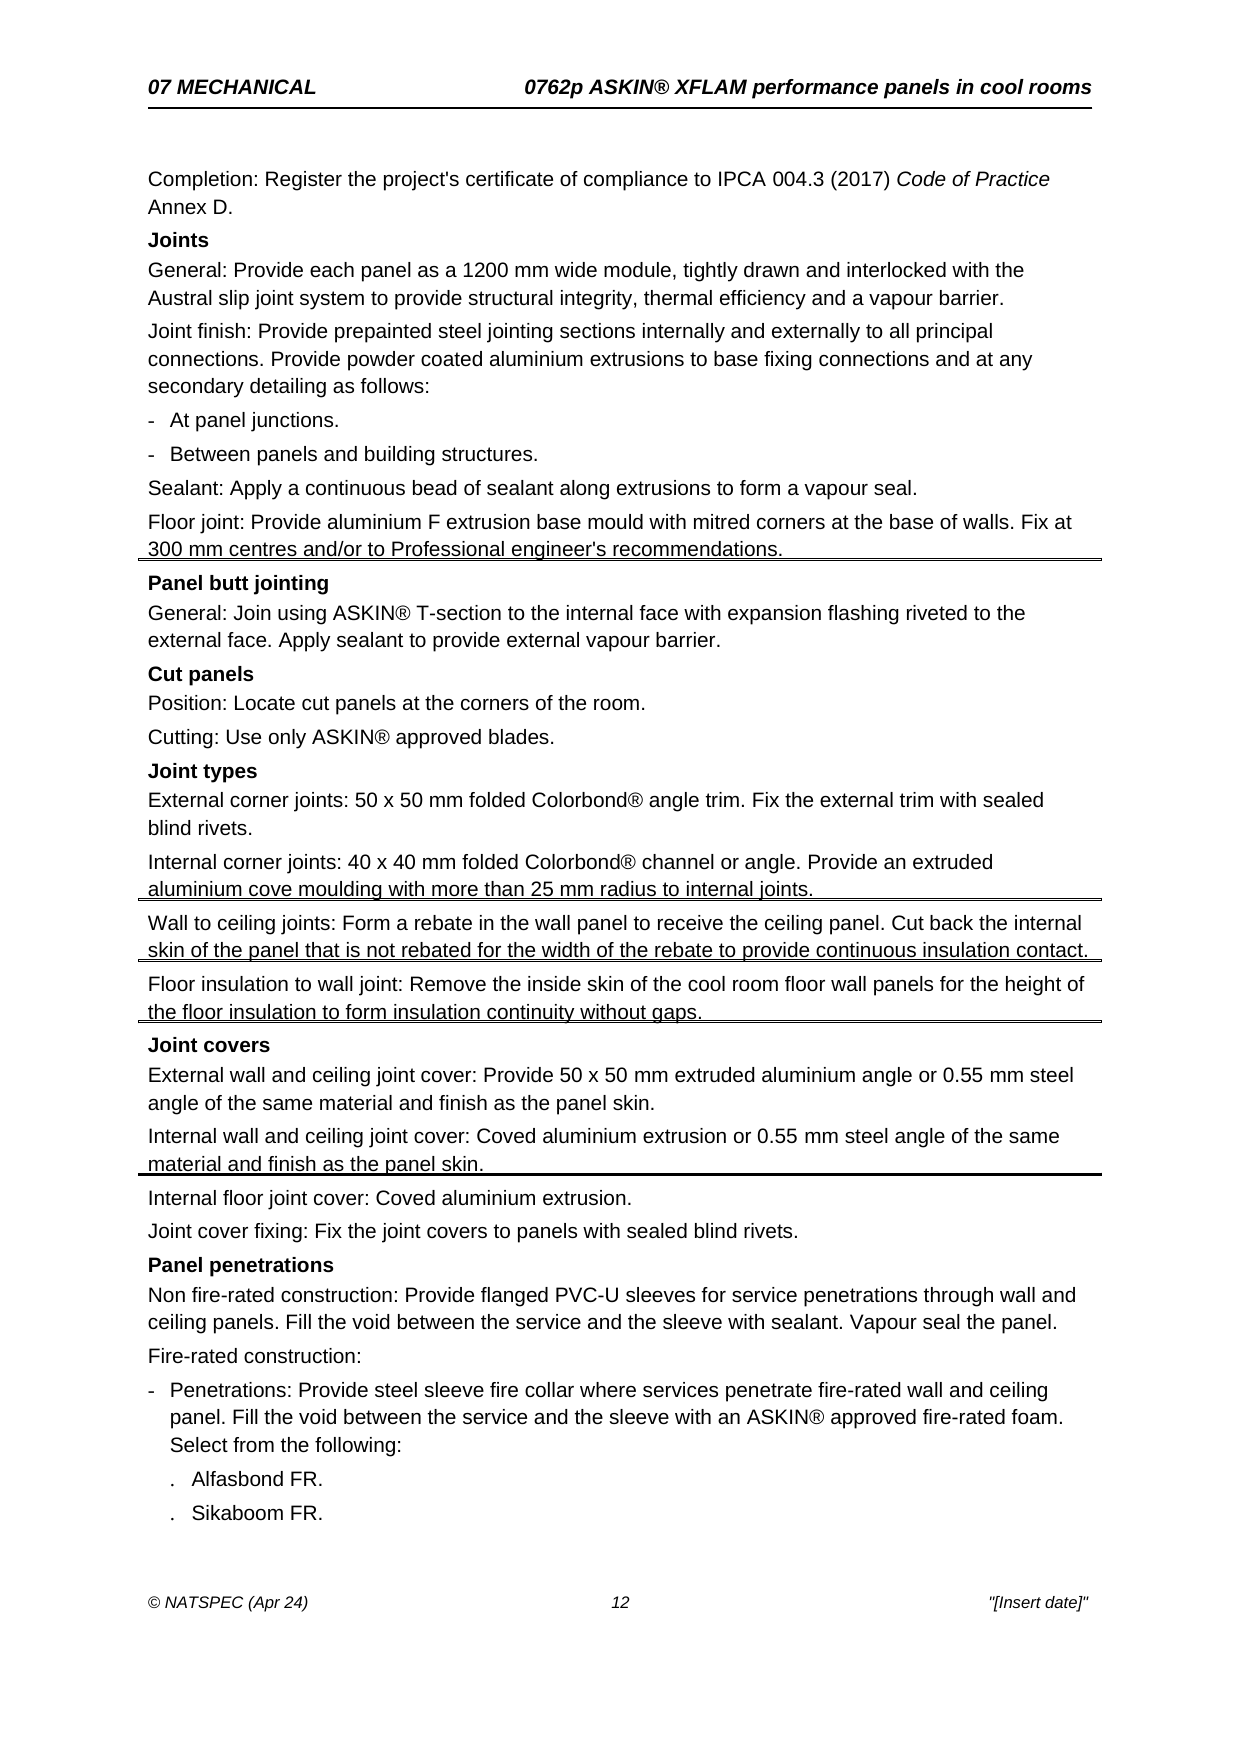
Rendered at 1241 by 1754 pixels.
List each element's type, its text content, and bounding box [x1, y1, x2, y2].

subtitle Panel penetrations [148, 1253, 1092, 1277]
text Non fire-rated construction: Provide flanged PVC-U sleeves for service penetrations through wall and ceiling panels. Fill the void between the service and the sleeve with sealant. Vapour seal the panel. [148, 1282, 1092, 1334]
text At panel junctions. [148, 408, 1092, 432]
text Between panels and building structures. [148, 442, 1092, 466]
text Floor insulation to wall joint: Remove the inside skin of the cool room floor wall panels for the height of the floor insulation to form insulation continuity without gaps. [148, 972, 1092, 1020]
subtitle Joint covers [148, 1033, 1092, 1057]
text Internal wall and ceiling joint cover: Coved aluminium extrusion or 0.55 mm steel angle of the same material and finish as the panel skin. [148, 1124, 1092, 1173]
text Floor joint: Provide aluminium F extrusion base mould with mitred corners at the base of walls. Fix at 300 mm centres and/or to Professional engineer's recommendations. [148, 509, 1092, 558]
text Penetrations: Provide steel sleeve fire collar where services penetrate fire-rated wall and ceiling panel. Fill the void between the service and the sleeve with an ASKIN® approved fire-rated foam. Select from the following: [148, 1377, 1092, 1457]
text Sikaboom FR. [169, 1500, 1092, 1524]
text General: Provide each panel as a 1200 mm wide module, tightly drawn and interlocked with the Austral slip joint system to provide structural integrity, thermal efficiency and a vapour barrier. [148, 258, 1092, 309]
text General: Join using ASKIN® T-section to the internal face with expansion flashing riveted to the external face. Apply sealant to provide external vapour barrier. [148, 600, 1092, 652]
text Sealant: Apply a continuous bead of sealant along extrusions to form a vapour seal. [148, 476, 1092, 500]
text External wall and ceiling joint cover: Provide 50 x 50 mm extruded aluminium angle or 0.55 mm steel angle of the same material and finish as the panel skin. [148, 1063, 1092, 1114]
text Cutting: Use only ASKIN® approved blades. [148, 725, 1092, 749]
text Alfasbond FR. [169, 1466, 1092, 1491]
text Internal floor joint cover: Coved aluminium extrusion. [148, 1185, 1092, 1209]
text Joint finish: Provide prepainted steel jointing sections internally and externally to all principal connections. Provide powder coated aluminium extrusions to base fixing connections and at any secondary detailing as follows: [148, 319, 1092, 398]
subtitle Panel butt jointing [148, 571, 1092, 595]
subtitle Cut panels [148, 662, 1092, 686]
text External corner joints: 50 x 50 mm folded Colorbond® angle trim. Fix the external trim with sealed blind rivets. [148, 788, 1092, 840]
subtitle Joint types [148, 759, 1092, 783]
text Joint cover fixing: Fix the joint covers to panels with sealed blind rivets. [148, 1219, 1092, 1243]
text Internal corner joints: 40 x 40 mm folded Colorbond® channel or angle. Provide an extruded aluminium cove moulding with more than 25 mm radius to internal joints. [148, 849, 1092, 898]
text Position: Locate cut panels at the corners of the room. [148, 691, 1092, 715]
text Fire-rated construction: [148, 1344, 1092, 1368]
text Completion: Register the project's certificate of compliance to IPCA 004.3 (2017) Code of Practice Annex D. [148, 167, 1092, 218]
text Wall to ceiling joints: Form a rebate in the wall panel to receive the ceiling panel. Cut back the internal skin of the panel that is not rebated for the width of the rebate to provide continuous insulation contact. [148, 911, 1092, 959]
subtitle Joints [148, 228, 1092, 252]
